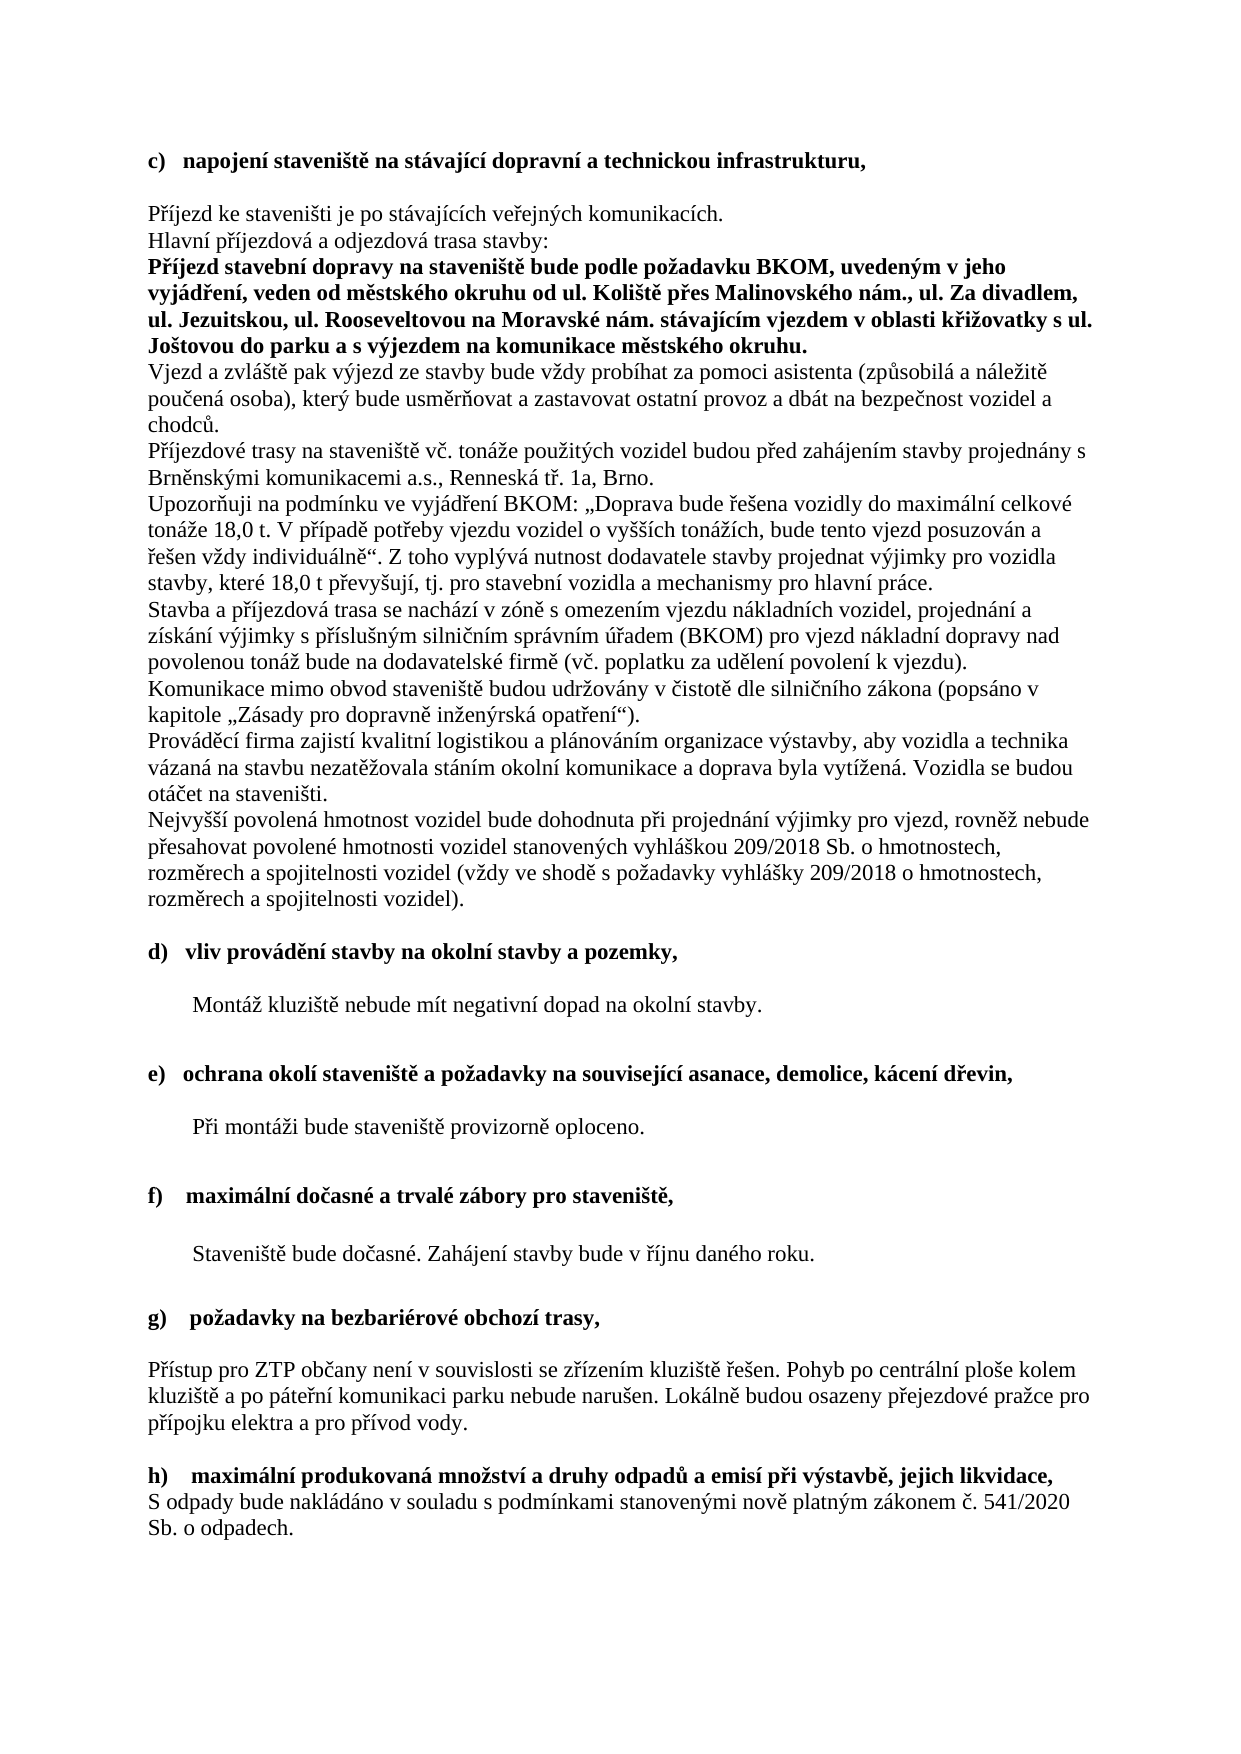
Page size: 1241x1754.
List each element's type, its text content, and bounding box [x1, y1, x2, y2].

text Komunikace mimo obvod staveniště budou udržovány v čistotě dle silničního zákona (popsáno v kapitole „Zásady pro dopravně inženýrská opatření“). [148, 675, 1093, 727]
text Příjezd ke staveništi je po stávajících veřejných komunikacích. [148, 200, 1093, 227]
subtitle g) požadavky na bezbariérové obchozí trasy, [148, 1303, 1093, 1330]
text Prováděcí firma zajistí kvalitní logistikou a plánováním organizace výstavby, aby vozidla a technika vázaná na stavbu nezatěžovala stáním okolní komunikace a doprava byla vytížená. Vozidla se budou otáčet na staveništi. [148, 727, 1093, 806]
text Montáž kluziště nebude mít negativní dopad na okolní stavby. [192, 991, 1093, 1017]
text Nejvyšší povolená hmotnost vozidel bude dohodnuta při projednání výjimky pro vjezd, rovněž nebude přesahovat povolené hmotnosti vozidel stanovených vyhláškou 209/2018 Sb. o hmotnostech, rozměrech a spojitelnosti vozidel (vždy ve shodě s požadavky vyhlášky 209/2018 o hmotnostech, rozměrech a spojitelnosti vozidel). [148, 806, 1093, 912]
text Při montáži bude staveniště provizorně oploceno. [192, 1113, 1093, 1139]
text Příjezd stavební dopravy na staveniště bude podle požadavku BKOM, uvedeným v jeho vyjádření, veden od městského okruhu od ul. Koliště přes Malinovského nám., ul. Za divadlem, ul. Jezuitskou, ul. Rooseveltovou na Moravské nám. stávajícím vjezdem v oblasti křižovatky s ul. Joštovou do parku a s výjezdem na komunikace městského okruhu. [148, 253, 1093, 358]
subtitle f) maximální dočasné a trvalé zábory pro staveniště, [148, 1182, 1093, 1208]
text Staveniště bude dočasné. Zahájení stavby bude v říjnu daného roku. [192, 1241, 1093, 1267]
text Upozorňuji na podmínku ve vyjádření BKOM: „Doprava bude řešena vozidly do maximální celkové tonáže 18,0 t. V případě potřeby vjezdu vozidel o vyšších tonážích, bude tento vjezd posuzován a řešen vždy individuálně“. Z toho vyplývá nutnost dodavatele stavby projednat výjimky pro vozidla stavby, které 18,0 t převyšují, tj. pro stavební vozidla a mechanismy pro hlavní práce. [148, 490, 1093, 596]
subtitle e) ochrana okolí staveniště a požadavky na související asanace, demolice, kácení dřevin, [148, 1060, 1093, 1086]
text Hlavní příjezdová a odjezdová trasa stavby: [148, 227, 1093, 253]
text Přístup pro ZTP občany není v souvislosti se zřízením kluziště řešen. Pohyb po centrální ploše kolem kluziště a po páteřní komunikaci parku nebude narušen. Lokálně budou osazeny přejezdové pražce pro přípojku elektra a pro přívod vody. [148, 1356, 1093, 1435]
text Stavba a příjezdová trasa se nachází v zóně s omezením vjezdu nákladních vozidel, projednání a získání výjimky s příslušným silničním správním úřadem (BKOM) pro vjezd nákladní dopravy nad povolenou tonáž bude na dodavatelské firmě (vč. poplatku za udělení povolení k vjezdu). [148, 596, 1093, 675]
subtitle h) maximální produkovaná množství a druhy odpadů a emisí při výstavbě, jejich likvidace, [148, 1462, 1093, 1488]
subtitle c) napojení staveniště na stávající dopravní a technickou infrastrukturu, [148, 148, 1093, 174]
subtitle d) vliv provádění stavby na okolní stavby a pozemky, [148, 938, 1093, 964]
text Vjezd a zvláště pak výjezd ze stavby bude vždy probíhat za pomoci asistenta (způsobilá a náležitě poučená osoba), který bude usměrňovat a zastavovat ostatní provoz a dbát na bezpečnost vozidel a chodců. [148, 358, 1093, 437]
text S odpady bude nakládáno v souladu s podmínkami stanovenými nově platným zákonem č. 541/2020 Sb. o odpadech. [148, 1488, 1093, 1541]
text Příjezdové trasy na staveniště vč. tonáže použitých vozidel budou před zahájením stavby projednány s Brněnskými komunikacemi a.s., Renneská tř. 1a, Brno. [148, 437, 1093, 490]
